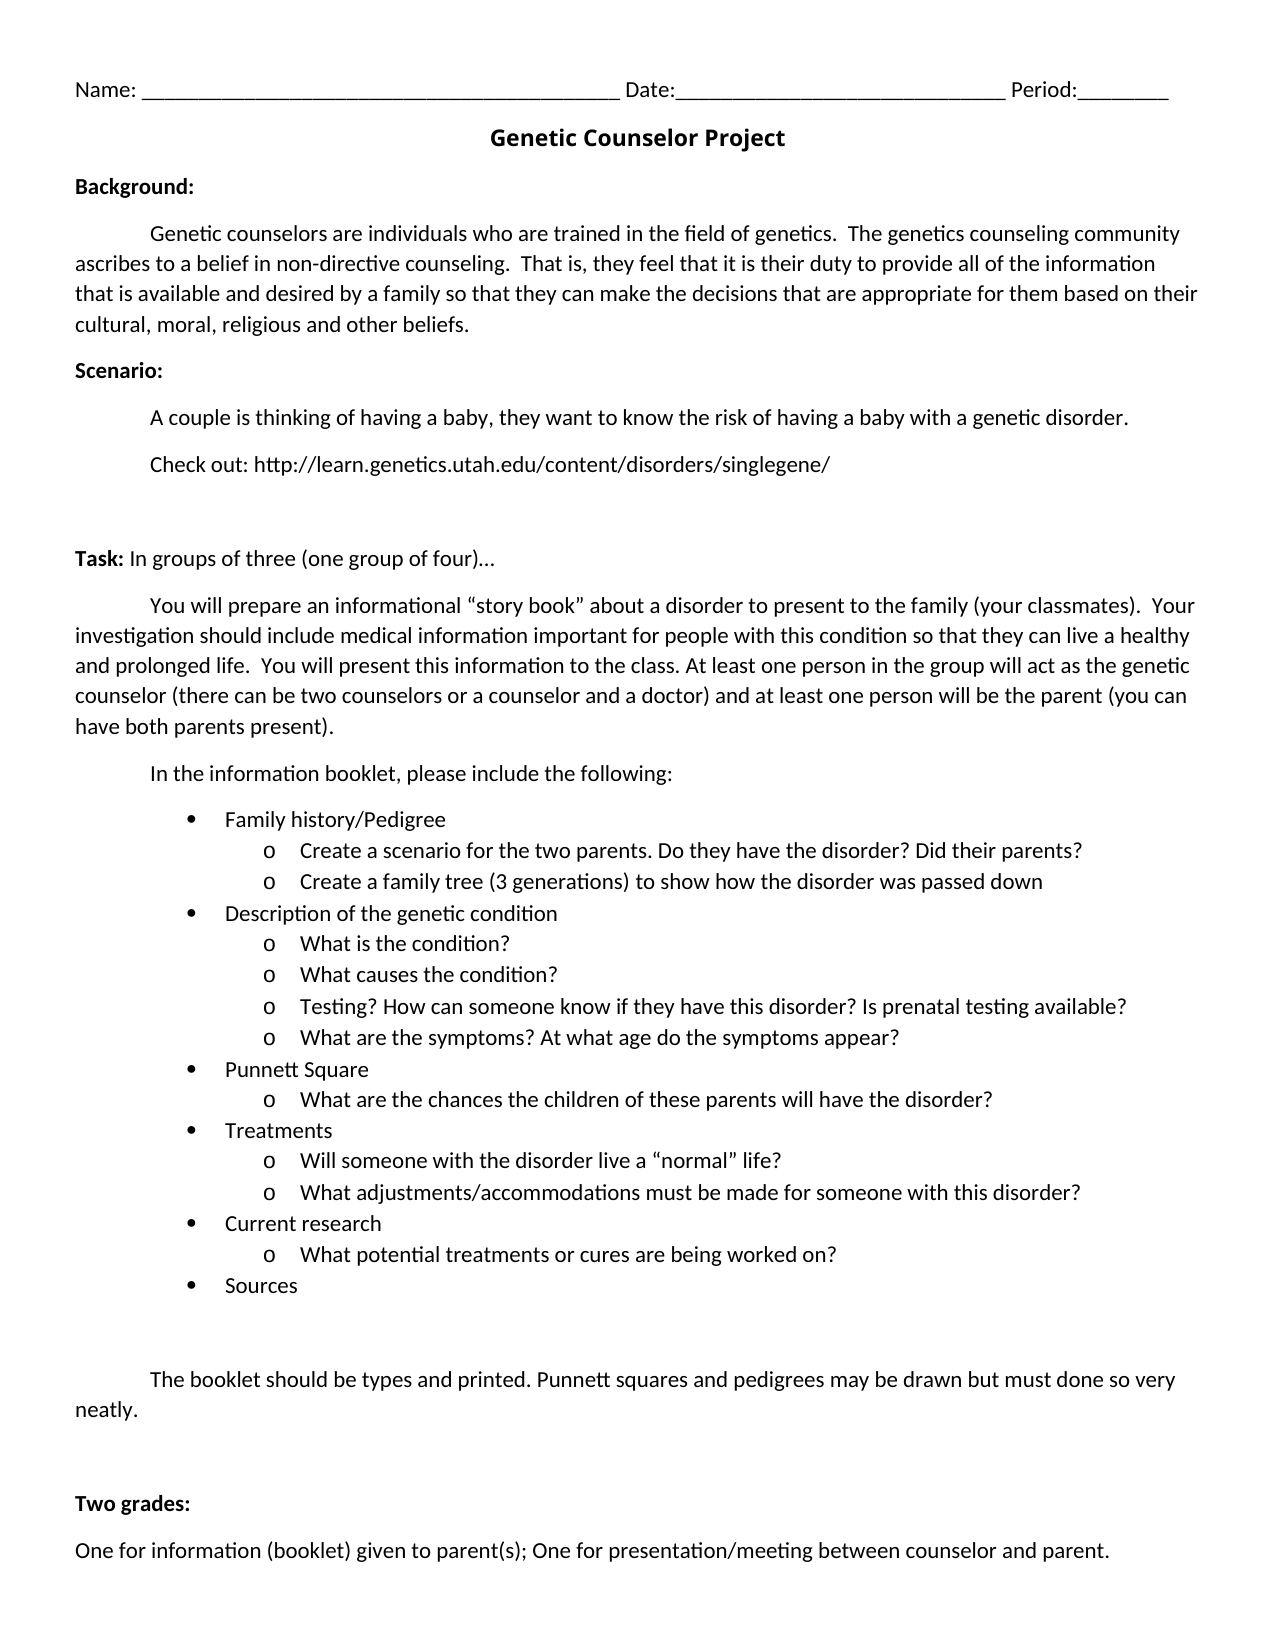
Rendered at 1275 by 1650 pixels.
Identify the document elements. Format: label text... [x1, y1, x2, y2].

list What potential treatments or cures are being worked on? [262, 1240, 1200, 1269]
text In the information booklet, please include the following: [75, 759, 1200, 787]
text A couple is thinking of having a baby, they want to know the risk of having a baby with a genetic disorder. [75, 403, 1200, 432]
list Family history/Pedigree [187, 806, 1200, 834]
text Genetic Counselor Project [75, 122, 1200, 153]
text Two grades: [75, 1489, 1200, 1517]
list Create a scenario for the two parents. Do they have the disorder? Did their parents? [262, 836, 1200, 865]
list What adjustments/accommodations must be made for someone with this disorder? [262, 1178, 1200, 1207]
text Name: __________________________________________ Date:_____________________________ Period:________ [75, 75, 1200, 103]
text One for information (booklet) given to parent(s); One for presentation/meeting between counselor and parent. [75, 1536, 1200, 1564]
text You will prepare an informational “story book” about a disorder to present to the family (your classmates). Your investigation should include medical information important for people with this condition so that they can live a healthy and prolonged life. You will present this information to the class. At least one person in the group will act as the genetic counselor (there can be two counselors or a counselor and a doctor) and at least one person will be the parent (you can have both parents present). [75, 591, 1200, 740]
text Genetic counselors are individuals who are trained in the field of genetics. The genetics counseling community ascribes to a belief in non-directive counseling. That is, they feel that it is their duty to provide all of the information that is available and desired by a family so that they can make the decisions that are appropriate for them based on their cultural, moral, religious and other beliefs. [75, 219, 1200, 338]
list What are the symptoms? At what age do the symptoms appear? [262, 1023, 1200, 1052]
list Will someone with the disorder live a “normal” life? [262, 1147, 1200, 1176]
list Sources [187, 1271, 1200, 1299]
list What is the condition? [262, 929, 1200, 958]
text Check out: http://learn.genetics.utah.edu/content/disorders/singlegene/ [75, 450, 1200, 478]
list Current research [187, 1209, 1200, 1238]
list Create a family tree (3 generations) to show how the disorder was passed down [262, 867, 1200, 896]
text Background: [75, 172, 1200, 200]
list Punnett Square [187, 1055, 1200, 1083]
text Scenario: [75, 357, 1200, 385]
list Treatments [187, 1116, 1200, 1144]
text The booklet should be types and printed. Punnett squares and pedigrees may be drawn but must done so very neatly. [75, 1365, 1200, 1423]
list Description of the genetic condition [187, 899, 1200, 927]
list What are the chances the children of these parents will have the disorder? [262, 1085, 1200, 1114]
text Task: In groups of three (one group of four)… [75, 544, 1200, 572]
list Testing? How can someone know if they have this disorder? Is prenatal testing available? [262, 992, 1200, 1021]
list What causes the condition? [262, 960, 1200, 989]
